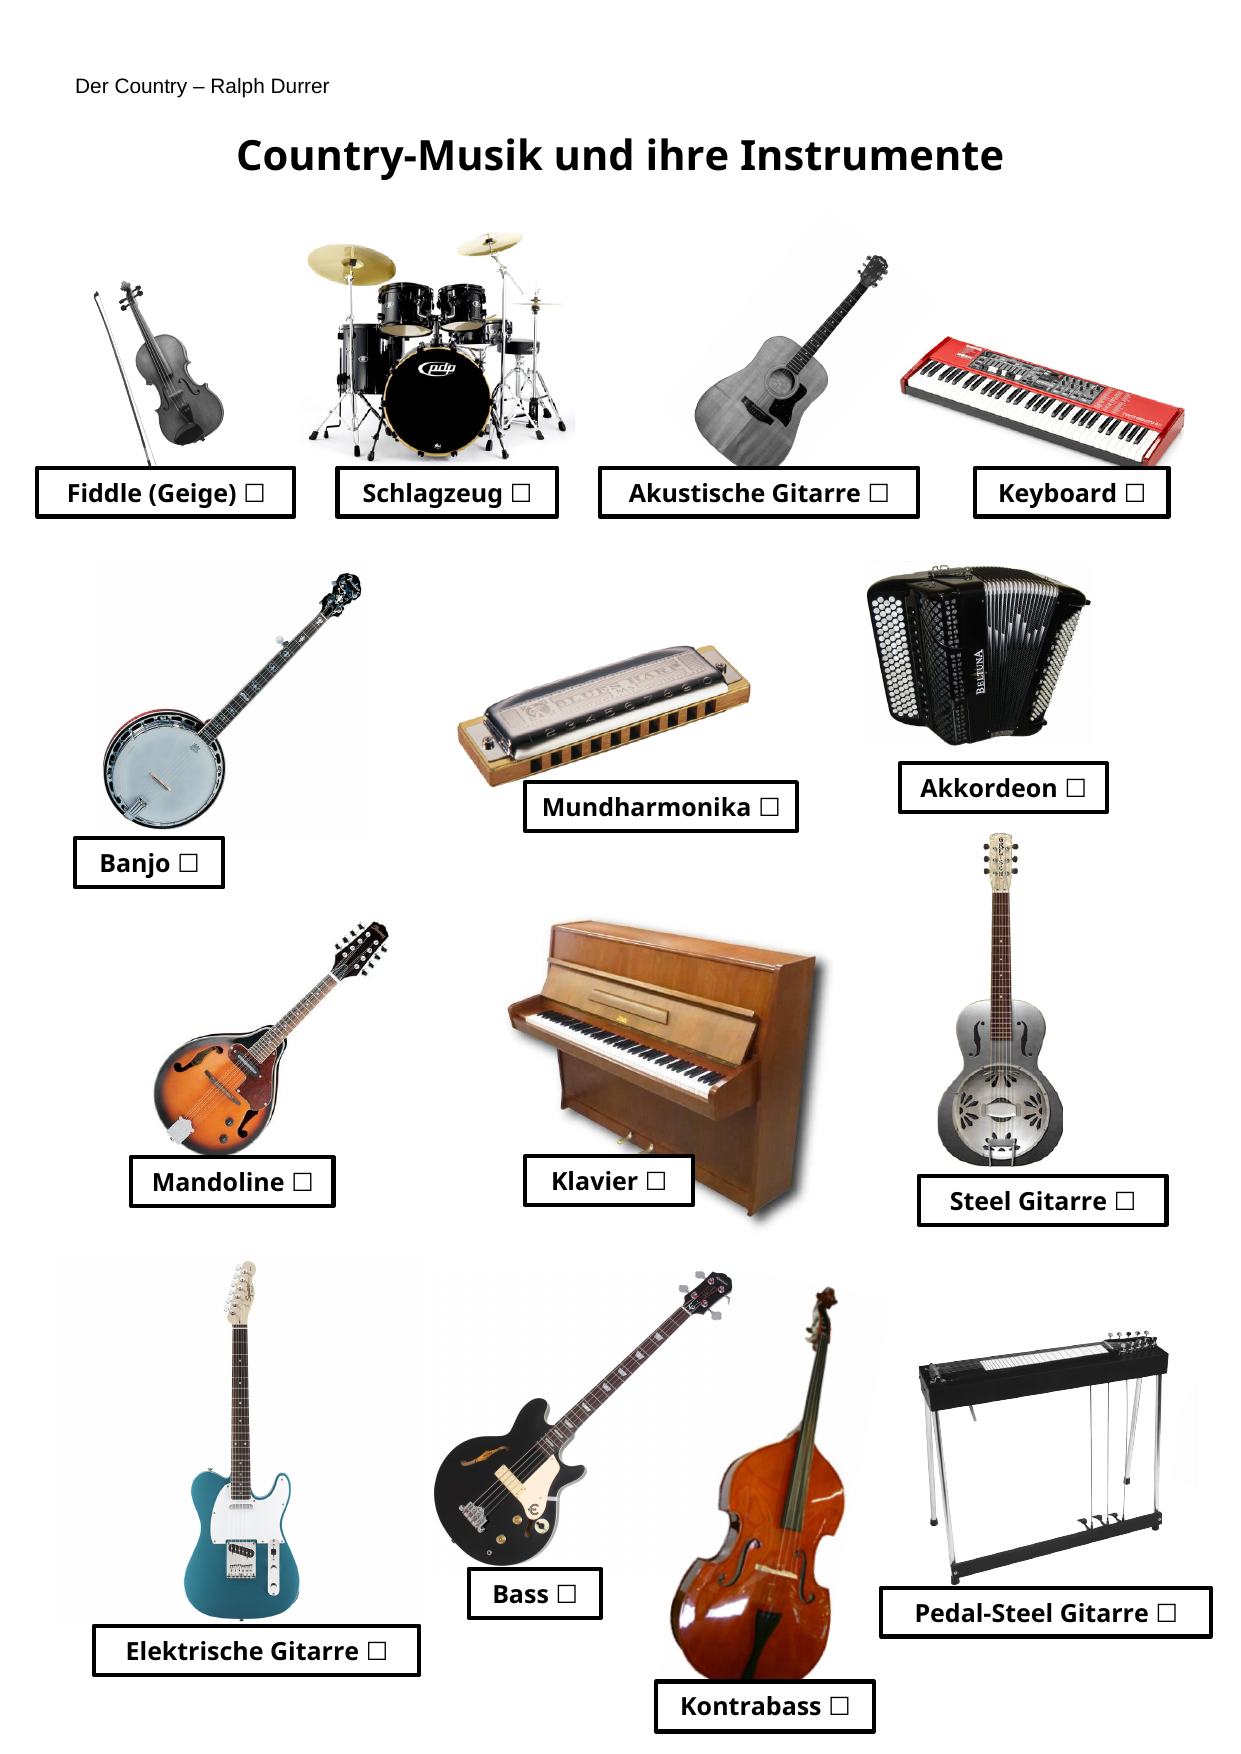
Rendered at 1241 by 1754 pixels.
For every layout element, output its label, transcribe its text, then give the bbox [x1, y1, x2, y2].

picture [450, 561, 757, 868]
picture [93, 561, 370, 838]
picture [937, 833, 1063, 1167]
text Country-Musik und ihre Instrumente [75, 126, 1165, 183]
picture [918, 1330, 1198, 1585]
picture [93, 280, 224, 466]
picture [480, 908, 860, 1239]
picture [862, 561, 1094, 748]
picture [150, 917, 390, 1158]
picture [431, 1268, 892, 1679]
picture [56, 1255, 428, 1627]
picture [656, 205, 1185, 504]
picture [281, 224, 576, 476]
